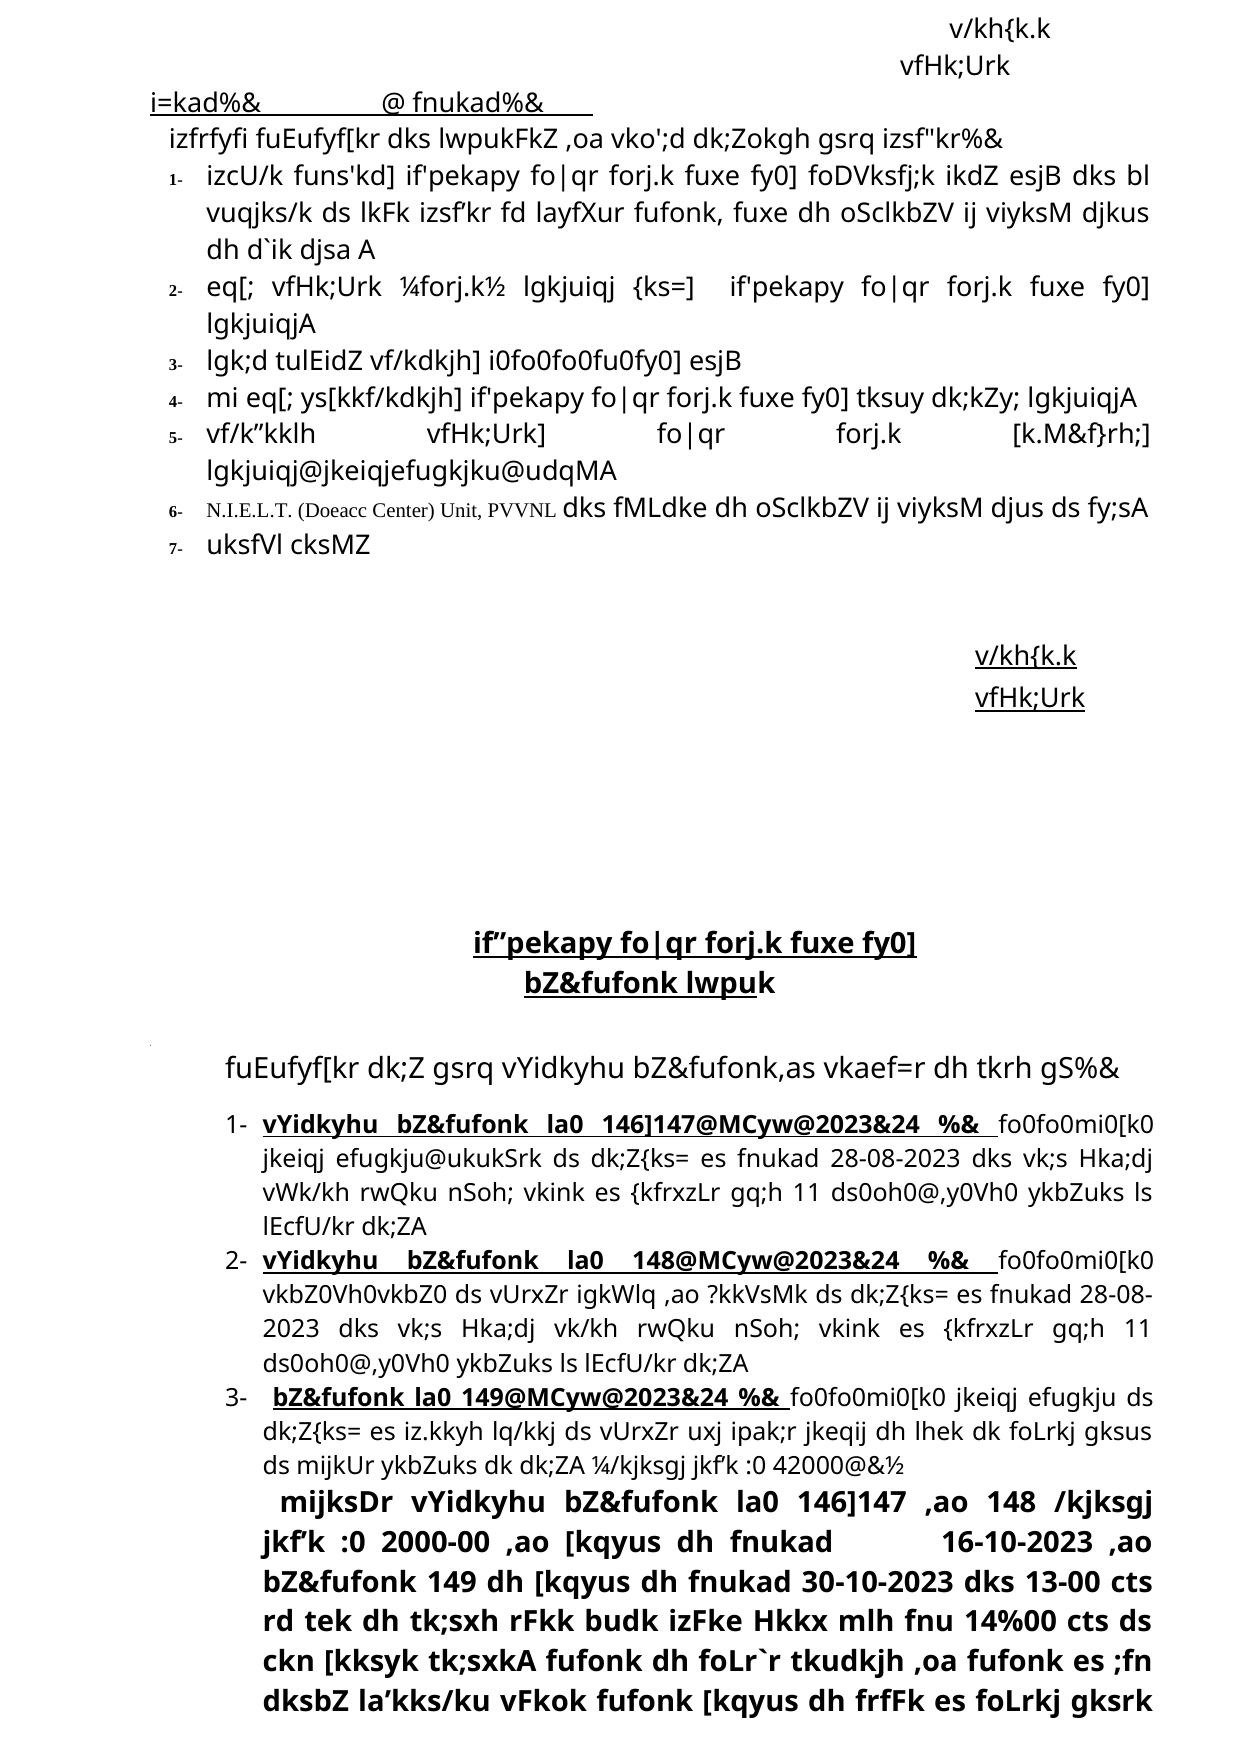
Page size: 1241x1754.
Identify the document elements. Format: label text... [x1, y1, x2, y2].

list vf/k”kklh vfHk;Urk] fo|qr forj.k [k.M&f}rh;] lgkjuiqj@jkeiqjefugkjku@udqMA [169, 415, 1152, 489]
list bZ&fufonk la0 149@MCyw@2023&24 %& fo0fo0mi0[k0 jkeiqj efugkju ds dk;Z{ks= es iz.kkyh lq/kkj ds vUrxZr uxj ipak;r jkeqij dh lhek dk foLrkj gksus ds mijkUr ykbZuks dk dk;ZA ¼/kjksgj jkf’k :0 42000@&½ [225, 1379, 1154, 1481]
list vYidkyhu bZ&fufonk la0 146]147@MCyw@2023&24 %& fo0fo0mi0[k0 jkeiqj efugkju@ukukSrk ds dk;Z{ks= es fnukad 28-08-2023 dks vk;s Hka;dj vWk/kh rwQku nSoh; vkink es {kfrxzLr gq;h 11 ds0oh0@,y0Vh0 ykbZuks ls lEcfU/kr dk;ZA [225, 1107, 1154, 1243]
list mi eq[; ys[kkf/kdkjh] if'pekapy fo|qr forj.k fuxe fy0] tksuy dk;kZy; lgkjuiqjA [169, 378, 1152, 415]
list N.I.E.L.T. (Doeacc Center) Unit, PVVNL dks fMLdke dh oSclkbZV ij viyksM djus ds fy;sA [169, 489, 1152, 526]
list uksfVl cksMZ [169, 526, 1152, 562]
list lgk;d tulEidZ vf/kdkjh] i0fo0fo0fu0fy0] esjB [169, 341, 1152, 378]
text v/kh{k.k vfHk;Urk [900, 9, 1152, 83]
list eq[; vfHk;Urk ¼forj.k½ lgkjuiqj {ks=] if'pekapy fo|qr forj.k fuxe fy0] lgkjuiqjA [169, 267, 1152, 341]
list izcU/k funs'kd] if'pekapy fo|qr forj.k fuxe fy0] foDVksfj;k ikdZ esjB dks bl vuqjks/k ds lkFk izsf’kr fd layfXur fufonk, fuxe dh oSclkbZV ij viyksM djkus dh d`ik djsa A [169, 157, 1152, 267]
text v/kh{k.k vfHk;Urk [975, 636, 1152, 716]
text bZ&fufonk lwpuk [150, 962, 1152, 1002]
text izfrfyfi fuEufyf[kr dks lwpukFkZ ,oa vko';d dk;Zokgh gsrq izsf"kr%& [169, 120, 1152, 157]
text if”pekapy fo|qr forj.k fuxe fy0] [450, 922, 1152, 962]
text i=kad%& @ fnukad%& [150, 83, 1152, 120]
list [262, 1481, 1154, 1719]
list vYidkyhu bZ&fufonk la0 148@MCyw@2023&24 %& fo0fo0mi0[k0 vkbZ0Vh0vkbZ0 ds vUrxZr igkWlq ,ao ?kkVsMk ds dk;Z{ks= es fnukad 28-08-2023 dks vk;s Hka;dj vk/kh rwQku nSoh; vkink es {kfrxzLr gq;h 11 ds0oh0@,y0Vh0 ykbZuks ls lEcfU/kr dk;ZA [225, 1243, 1154, 1379]
text fuEufyf[kr dk;Z gsrq vYidkyhu bZ&fufonk,as vkaef=r dh tkrh gS%& [150, 1047, 1154, 1087]
